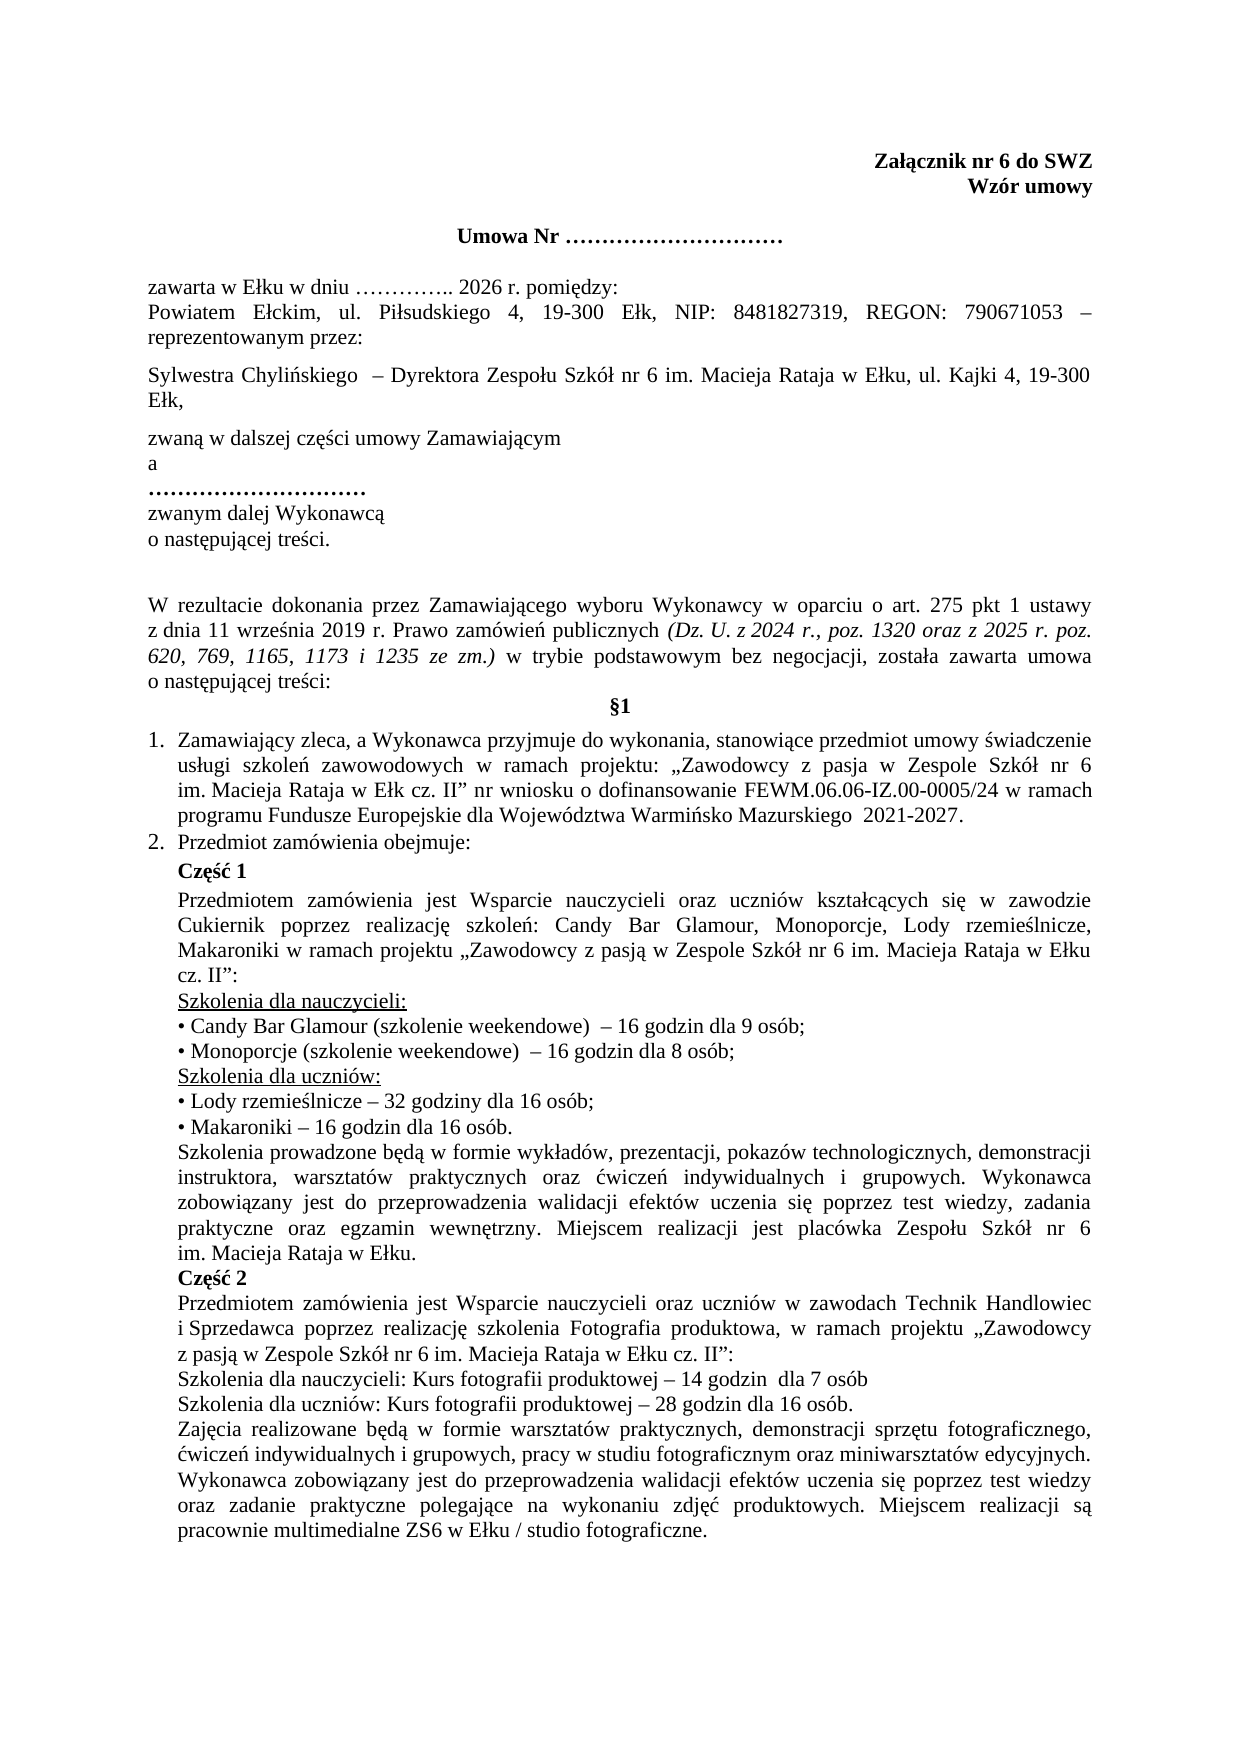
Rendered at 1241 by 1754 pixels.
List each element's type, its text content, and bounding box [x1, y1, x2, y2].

text zwanym dalej Wykonawcą [148, 500, 1093, 526]
text • Candy Bar Glamour (szkolenie weekendowe) – 16 godzin dla 9 osób; [177, 1013, 1093, 1038]
text Szkolenia dla nauczycieli: [177, 988, 1093, 1013]
text zawarta w Ełku w dniu ………….. 2026 r. pomiędzy: [148, 274, 1093, 299]
text W rezultacie dokonania przez Zamawiającego wyboru Wykonawcy w oparciu o art. 275 pkt 1 ustawy z dnia 11 września 2019 r. Prawo zamówień publicznych (Dz. U. z 2024 r., poz. 1320 oraz z 2025 r. poz. 620, 769, 1165, 1173 i 1235 ze zm.) w trybie podstawowym bez negocjacji, została zawarta umowa o następującej treści: [148, 592, 1093, 693]
text Przedmiotem zamówienia jest Wsparcie nauczycieli oraz uczniów w zawodach Technik Handlowiec i Sprzedawca poprzez realizację szkolenia Fotografia produktowa, w ramach projektu „Zawodowcy z pasją w Zespole Szkół nr 6 im. Macieja Rataja w Ełku cz. II”: [177, 1290, 1093, 1366]
text • Makaroniki – 16 godzin dla 16 osób. [177, 1114, 1093, 1139]
text Umowa Nr ………………………… [148, 223, 1093, 248]
text Szkolenia dla uczniów: Kurs fotografii produktowej – 28 godzin dla 16 osób. [177, 1391, 1093, 1416]
list Przedmiot zamówienia obejmuje: [148, 828, 1093, 854]
text Szkolenia prowadzone będą w formie wykładów, prezentacji, pokazów technologicznych, demonstracji instruktora, warsztatów praktycznych oraz ćwiczeń indywidualnych i grupowych. Wykonawca zobowiązany jest do przeprowadzenia walidacji efektów uczenia się poprzez test wiedzy, zadania praktyczne oraz egzamin wewnętrzny. Miejscem realizacji jest placówka Zespołu Szkół nr 6 im. Macieja Rataja w Ełku. [177, 1139, 1093, 1265]
text Sylwestra Chylińskiego – Dyrektora Zespołu Szkół nr 6 im. Macieja Rataja w Ełku, ul. Kajki 4, 19-300 Ełk, [148, 362, 1093, 412]
text • Lody rzemieślnicze – 32 godziny dla 16 osób; [177, 1088, 1093, 1114]
text Część 2 [177, 1265, 1093, 1290]
text Część 1 [177, 858, 1093, 883]
text zwaną w dalszej części umowy Zamawiającym [148, 425, 1093, 450]
text ………………………… [148, 475, 1093, 500]
text Szkolenia dla nauczycieli: Kurs fotografii produktowej – 14 godzin dla 7 osób [177, 1366, 1093, 1391]
text a [148, 450, 1093, 475]
text Wzór umowy [148, 173, 1093, 198]
text Powiatem Ełckim, ul. Piłsudskiego 4, 19-300 Ełk, NIP: 8481827319, REGON: 790671053 – reprezentowanym przez: [148, 299, 1093, 349]
text • Monoporcje (szkolenie weekendowe) – 16 godzin dla 8 osób; [177, 1038, 1093, 1063]
text Szkolenia dla uczniów: [177, 1063, 1093, 1088]
list Zamawiający zleca, a Wykonawca przyjmuje do wykonania, stanowiące przedmiot umowy świadczenie usługi szkoleń zawowodowych w ramach projektu: „Zawodowcy z pasja w Zespole Szkół nr 6 im. Macieja Rataja w Ełk cz. II” nr wniosku o dofinansowanie FEWM.06.06-IZ.00-0005/24 w ramach programu Fundusze Europejskie dla Województwa Warmińsko Mazurskiego 2021-2027. [148, 726, 1093, 828]
text Załącznik nr 6 do SWZ [148, 148, 1093, 173]
text o następującej treści. [148, 526, 1093, 551]
text Zajęcia realizowane będą w formie warsztatów praktycznych, demonstracji sprzętu fotograficznego, ćwiczeń indywidualnych i grupowych, pracy w studiu fotograficznym oraz miniwarsztatów edycyjnych. Wykonawca zobowiązany jest do przeprowadzenia walidacji efektów uczenia się poprzez test wiedzy oraz zadanie praktyczne polegające na wykonaniu zdjęć produktowych. Miejscem realizacji są pracownie multimedialne ZS6 w Ełku / studio fotograficzne. [177, 1416, 1093, 1542]
text Przedmiotem zamówienia jest Wsparcie nauczycieli oraz uczniów kształcących się w zawodzie Cukiernik poprzez realizację szkoleń: Candy Bar Glamour, Monoporcje, Lody rzemieślnicze, Makaroniki w ramach projektu „Zawodowcy z pasją w Zespole Szkół nr 6 im. Macieja Rataja w Ełku cz. II”: [177, 887, 1093, 988]
text §1 [148, 693, 1093, 718]
